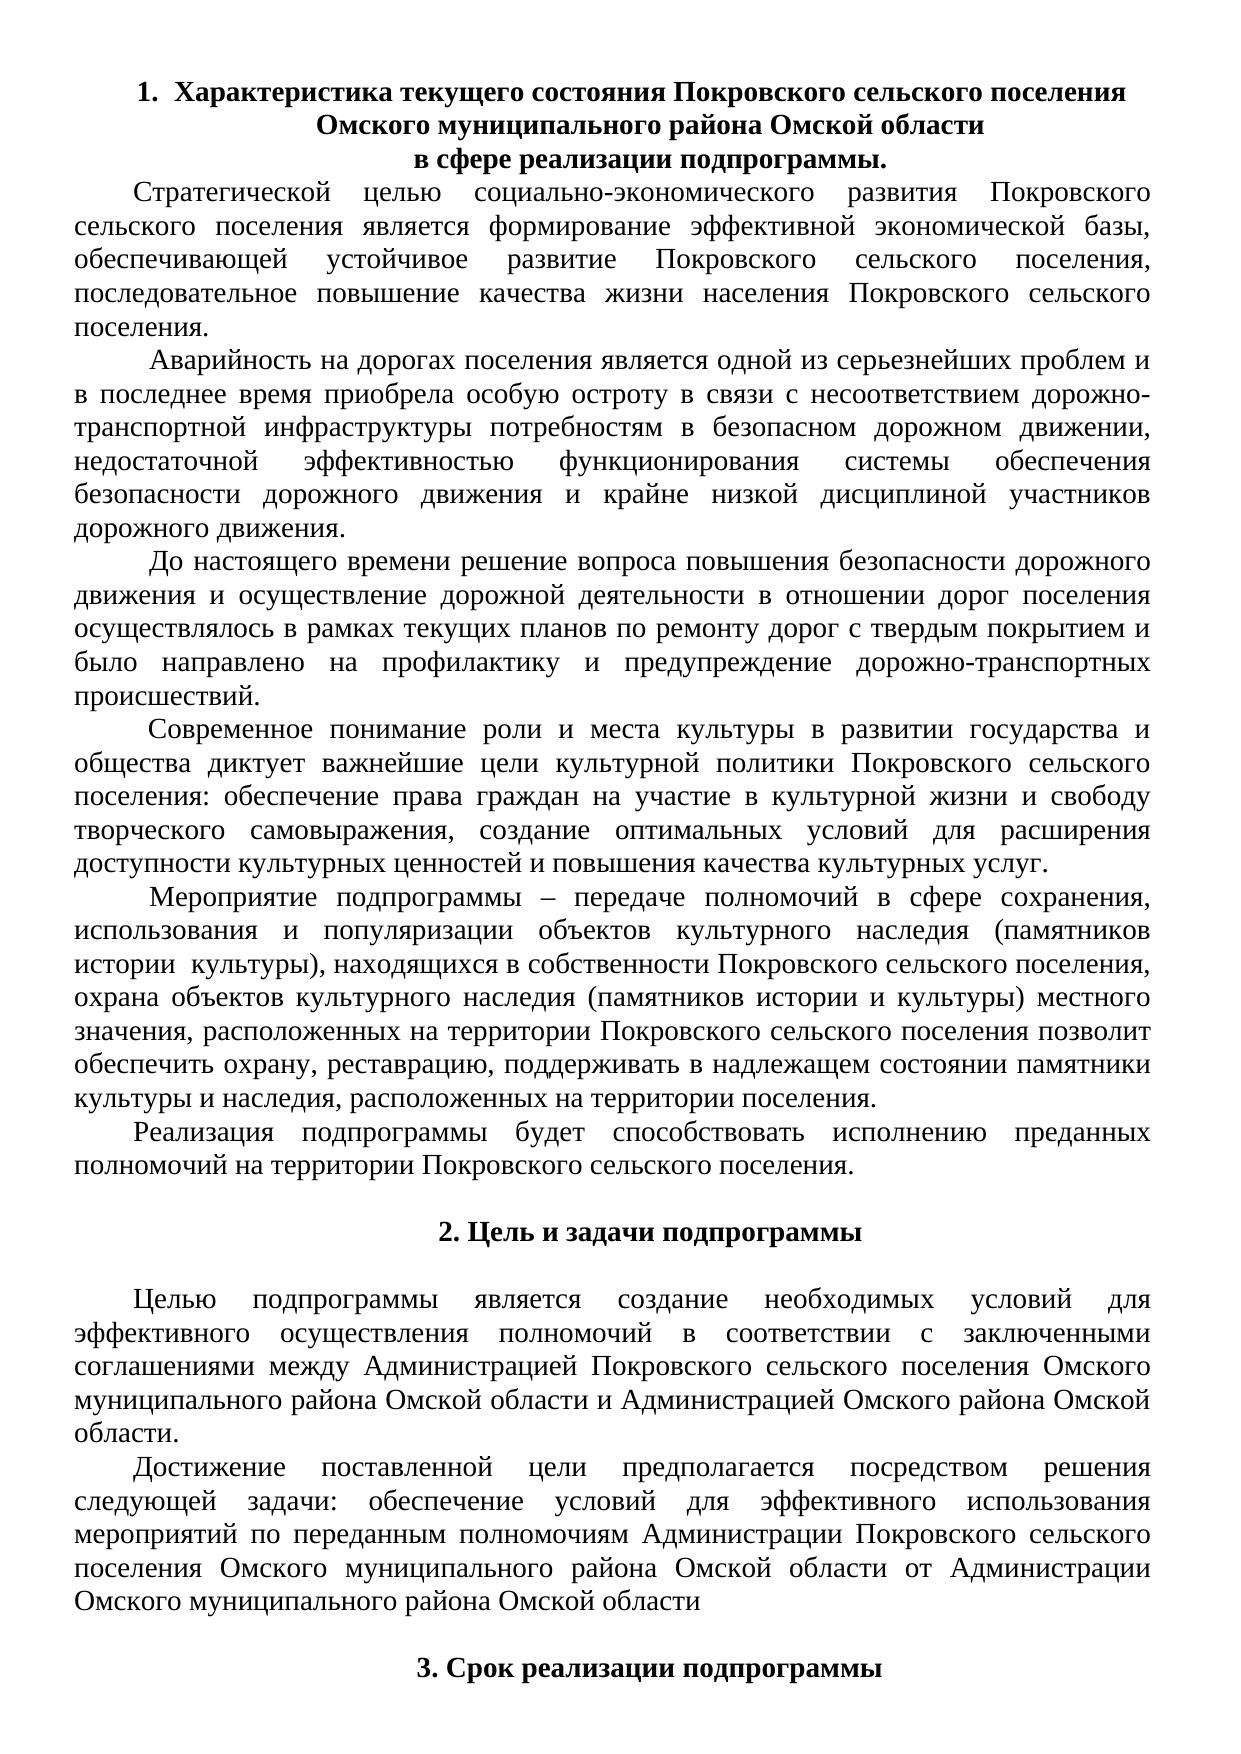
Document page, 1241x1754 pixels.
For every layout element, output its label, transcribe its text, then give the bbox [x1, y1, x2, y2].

text в сфере реализации подпрограммы. [149, 141, 1152, 174]
text Аварийность на дорогах поселения является одной из серьезнейших проблем и в последнее время приобрела особую остроту в связи с несоответствием дорожно-транспортной инфраструктуры потребностям в безопасном дорожном движении, недостаточной эффективностью функционирования системы обеспечения безопасности дорожного движения и крайне низкой дисциплиной участников дорожного движения. [74, 342, 1152, 543]
text Достижение поставленной цели предполагается посредством решения следующей задачи: обеспечение условий для эффективного использования мероприятий по переданным полномочиям Администрации Покровского сельского поселения Омского муниципального района Омской области от Администрации Омского муниципального района Омской области [74, 1449, 1152, 1617]
text Целью подпрограммы является создание необходимых условий для эффективного осуществления полномочий в соответствии с заключенными соглашениями между Администрацией Покровского сельского поселения Омского муниципального района Омской области и Администрацией Омского района Омской области. [74, 1281, 1152, 1449]
text Стратегической целью социально-экономического развития Покровского сельского поселения является формирование эффективной экономической базы, обеспечивающей устойчивое развитие Покровского сельского поселения, последовательное повышение качества жизни населения Покровского сельского поселения. [74, 174, 1152, 342]
text 2. Цель и задачи подпрограммы [74, 1214, 1152, 1248]
text Реализация подпрограммы будет способствовать исполнению преданных полномочий на территории Покровского сельского поселения. [74, 1114, 1152, 1181]
text Современное понимание роли и места культуры в развитии государства и общества диктует важнейшие цели культурной политики Покровского сельского поселения: обеспечение права граждан на участие в культурной жизни и свободу творческого самовыражения, создание оптимальных условий для расширения доступности культурных ценностей и повышения качества культурных услуг. [74, 711, 1152, 879]
text До настоящего времени решение вопроса повышения безопасности дорожного движения и осуществление дорожной деятельности в отношении дорог поселения осуществлялось в рамках текущих планов по ремонту дорог с твердым покрытием и было направлено на профилактику и предупреждение дорожно-транспортных происшествий. [74, 543, 1152, 711]
list Характеристика текущего состояния Покровского сельского поселения Омского муниципального района Омской области [111, 74, 1152, 141]
text 3. Срок реализации подпрограммы [74, 1650, 1152, 1684]
text Мероприятие подпрограммы – передаче полномочий в сфере сохранения, использования и популяризации объектов культурного наследия (памятников истории культуры), находящихся в собственности Покровского сельского поселения, охрана объектов культурного наследия (памятников истории и культуры) местного значения, расположенных на территории Покровского сельского поселения позволит обеспечить охрану, реставрацию, поддерживать в надлежащем состоянии памятники культуры и наследия, расположенных на территории поселения. [74, 879, 1152, 1114]
